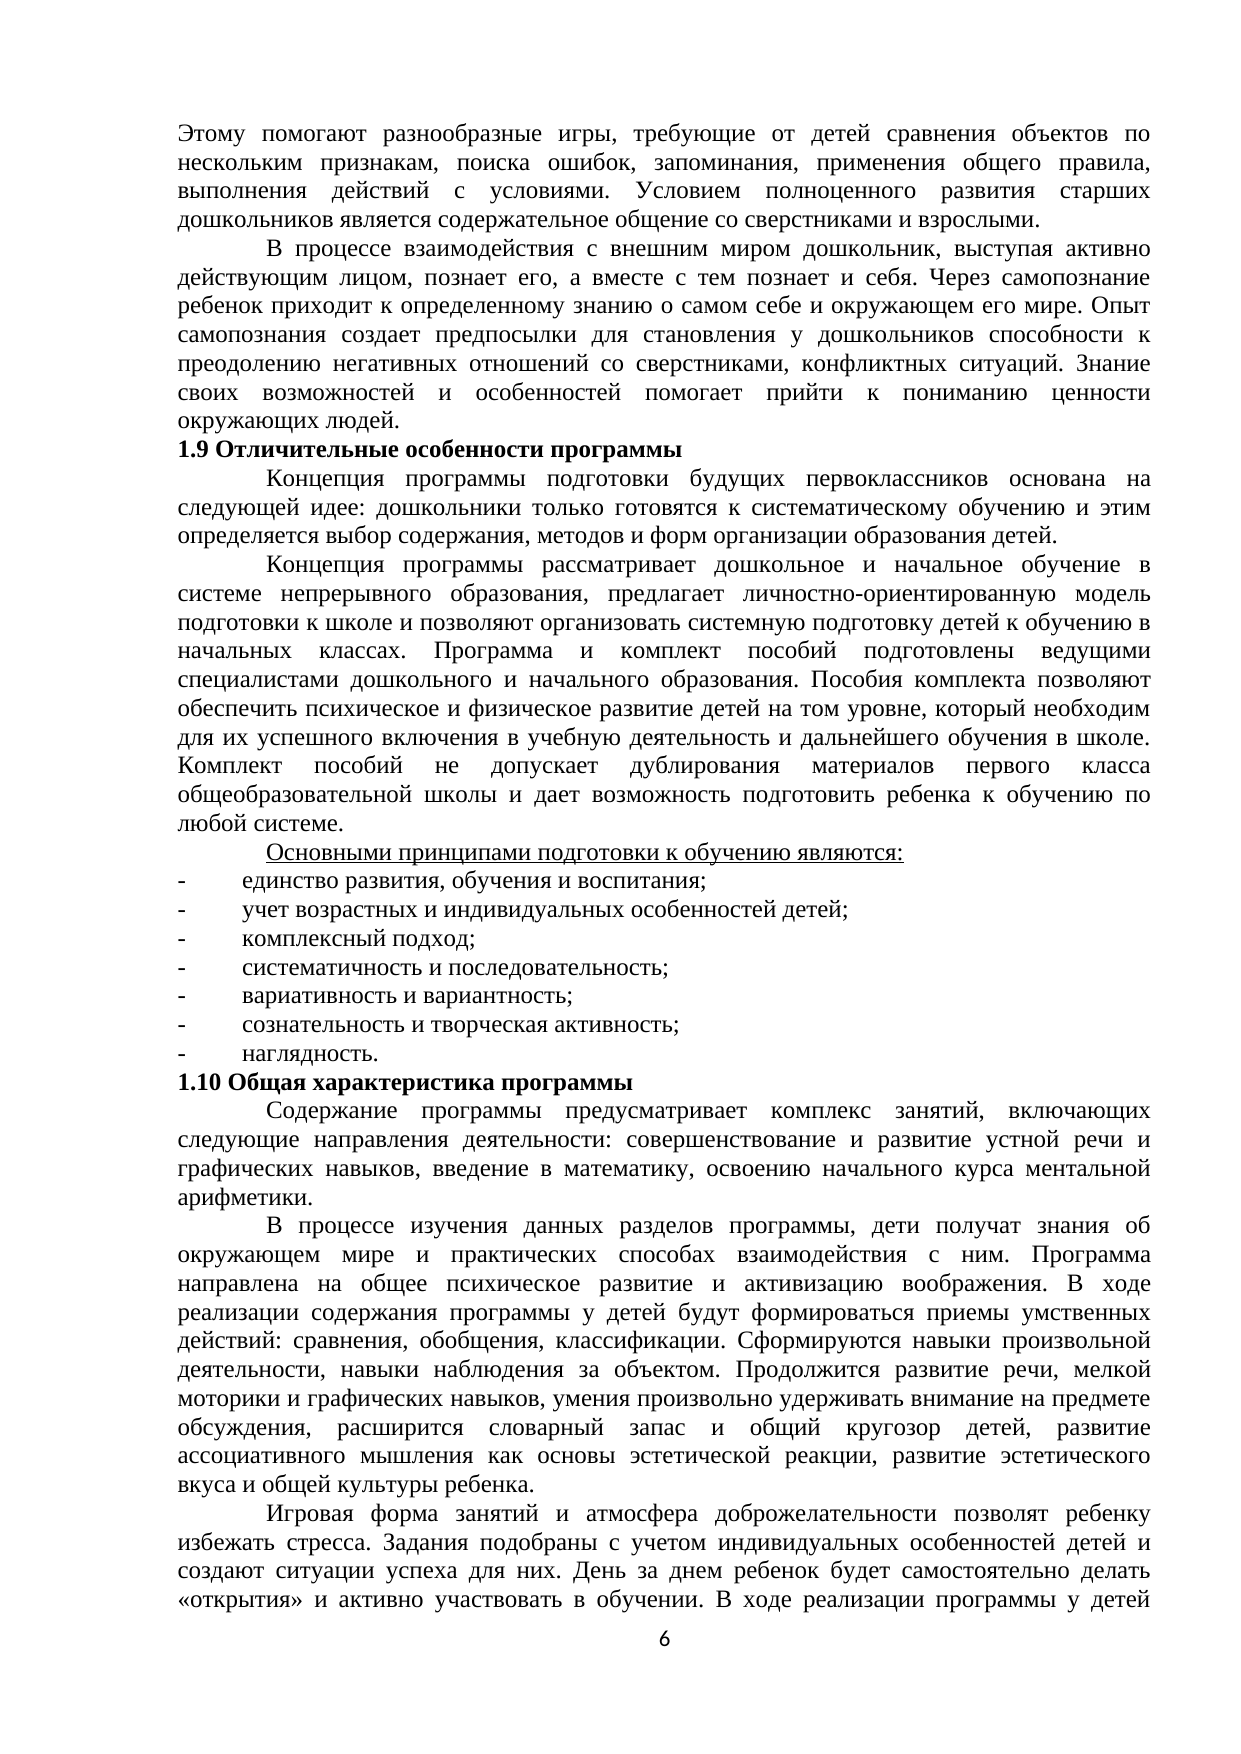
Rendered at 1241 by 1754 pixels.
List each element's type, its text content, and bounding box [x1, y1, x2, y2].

text В процессе взаимодействия с внешним миром дошкольник, выступая активно действующим лицом, познает его, а вместе с тем познает и себя. Через самопознание ребенок приходит к определенному знанию о самом себе и окружающем его мире. Опыт самопознания создает предпосылки для становления у дошкольников способности к преодолению негативных отношений со сверстниками, конфликтных ситуаций. Знание своих возможностей и особенностей помогает прийти к пониманию ценности окружающих людей. [177, 233, 1152, 434]
text - учет возрастных и индивидуальных особенностей детей; - комплексный подход; - систематичность и последовательность; - вариативность и вариантность; - сознательность и творческая активность; - наглядность. [177, 894, 1152, 1067]
text Концепция программы рассматривает дошкольное и начальное обучение в системе непрерывного образования, предлагает личностно-ориентированную модель подготовки к школе и позволяют организовать системную подготовку детей к обучению в начальных классах. Программа и комплект пособий подготовлены ведущими специалистами дошкольного и начального образования. Пособия комплекта позволяют обеспечить психическое и физическое развитие детей на том уровне, который необходим для их успешного включения в учебную деятельность и дальнейшего обучения в школе. Комплект пособий не допускает дублирования материалов первого класса общеобразовательной школы и дает возможность подготовить ребенка к обучению по любой системе. [177, 549, 1152, 837]
text В процессе изучения данных разделов программы, дети получат знания об окружающем мире и практических способах взаимодействия с ним. Программа направлена на общее психическое развитие и активизацию воображения. В ходе реализации содержания программы у детей будут формироваться приемы умственных действий: сравнения, обобщения, классификации. Сформируются навыки произвольной деятельности, навыки наблюдения за объектом. Продолжится развитие речи, мелкой моторики и графических навыков, умения произвольно удерживать внимание на предмете обсуждения, расширится словарный запас и общий кругозор детей, развитие ассоциативного мышления как основы эстетической реакции, развитие эстетического вкуса и общей культуры ребенка. [177, 1211, 1152, 1498]
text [177, 1498, 1152, 1613]
text 1.10 Общая характеристика программы [177, 1067, 1152, 1096]
text Концепция программы подготовки будущих первоклассников основана на следующей идее: дошкольники только готовятся к систематическому обучению и этим определяется выбор содержания, методов и форм организации образования детей. [177, 463, 1152, 549]
text - единство развития, обучения и воспитания; [177, 866, 1152, 894]
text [177, 118, 1152, 233]
text 1.9 Отличительные особенности программы [177, 434, 1152, 463]
text Основными принципами подготовки к обучению являются: [177, 837, 1152, 866]
text Содержание программы предусматривает комплекс занятий, включающих следующие направления деятельности: совершенствование и развитие устной речи и графических навыков, введение в математику, освоению начального курса ментальной арифметики. [177, 1096, 1152, 1211]
